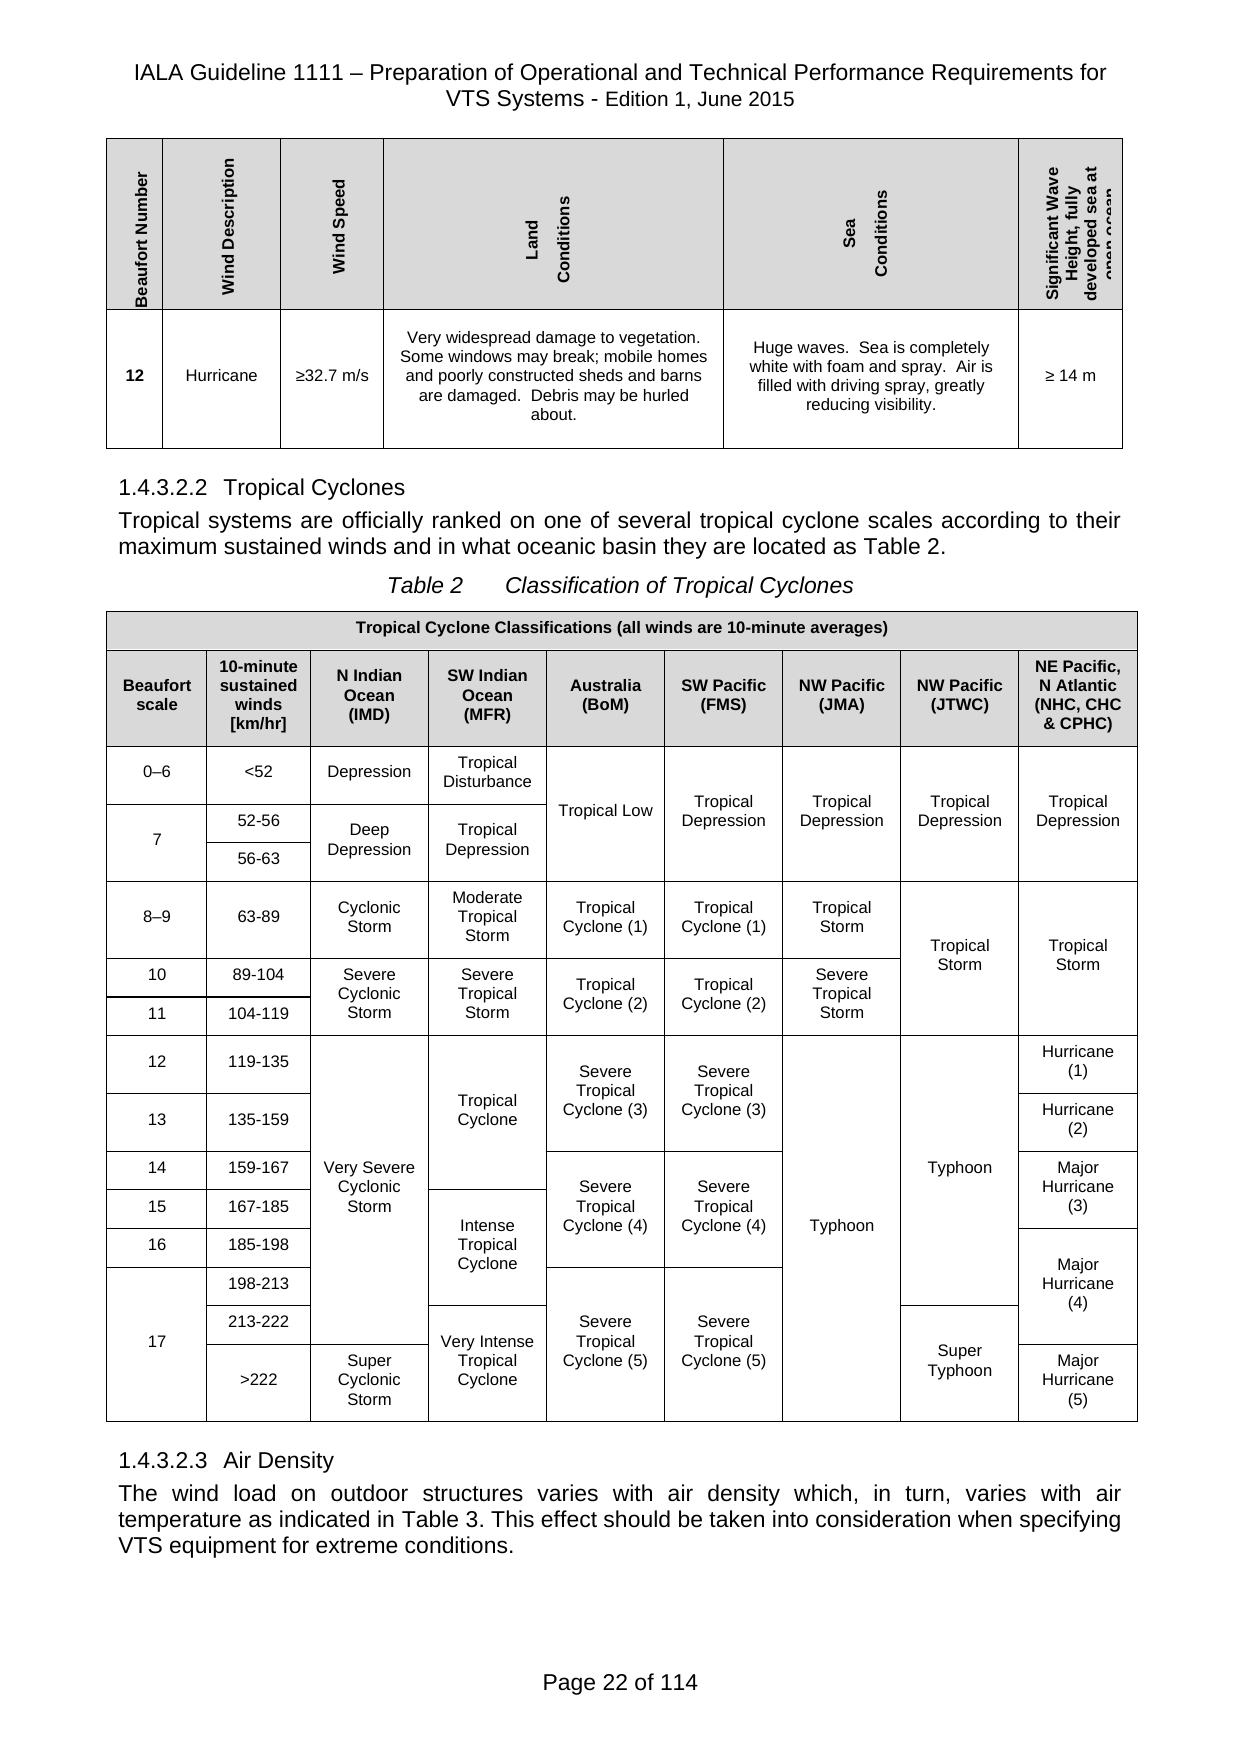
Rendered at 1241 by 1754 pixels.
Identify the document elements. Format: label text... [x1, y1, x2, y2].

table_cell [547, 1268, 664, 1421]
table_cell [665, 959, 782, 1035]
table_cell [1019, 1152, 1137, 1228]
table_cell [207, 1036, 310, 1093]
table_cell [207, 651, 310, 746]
table_cell ≥32.7 m/s [281, 310, 383, 448]
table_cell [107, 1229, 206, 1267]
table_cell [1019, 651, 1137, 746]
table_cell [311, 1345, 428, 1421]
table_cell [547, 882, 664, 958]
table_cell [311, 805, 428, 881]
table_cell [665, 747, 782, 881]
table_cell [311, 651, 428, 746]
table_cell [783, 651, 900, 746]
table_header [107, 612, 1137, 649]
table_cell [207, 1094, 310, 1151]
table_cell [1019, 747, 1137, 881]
table_header Significant Wave Height, fully developed sea at open ocean [1019, 139, 1122, 309]
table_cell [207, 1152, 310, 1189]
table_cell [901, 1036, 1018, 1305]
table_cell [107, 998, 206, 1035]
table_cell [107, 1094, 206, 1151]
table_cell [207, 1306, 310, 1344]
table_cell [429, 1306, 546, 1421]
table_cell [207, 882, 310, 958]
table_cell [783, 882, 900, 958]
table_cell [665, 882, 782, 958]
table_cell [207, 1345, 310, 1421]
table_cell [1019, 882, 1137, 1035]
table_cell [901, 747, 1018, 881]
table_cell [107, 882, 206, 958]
text Tropical systems are officially ranked on one of several tropical cyclone scales according to their maximum sustained winds and in what oceanic basin they are located as table 2. [118, 507, 1122, 559]
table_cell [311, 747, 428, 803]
subtitle Tropical Cyclones [118, 474, 1122, 501]
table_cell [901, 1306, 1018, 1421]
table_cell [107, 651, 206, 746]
table_header Wind Speed [281, 139, 383, 309]
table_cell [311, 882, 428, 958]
text The wind load on outdoor structures varies with air density which, in turn, varies with air temperature as indicated in table 3. This effect should be taken into consideration when specifying VTS equipment for extreme conditions. [118, 1479, 1122, 1559]
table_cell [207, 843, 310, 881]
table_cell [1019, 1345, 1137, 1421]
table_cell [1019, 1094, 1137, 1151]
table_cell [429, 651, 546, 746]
table_header Land Conditions [384, 139, 723, 309]
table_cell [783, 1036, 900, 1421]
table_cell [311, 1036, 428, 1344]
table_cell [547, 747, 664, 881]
text Classification of Tropical Cyclones [118, 572, 1122, 598]
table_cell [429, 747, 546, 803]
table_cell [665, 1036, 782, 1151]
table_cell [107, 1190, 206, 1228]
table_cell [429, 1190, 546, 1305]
table_cell Hurricane [163, 310, 280, 448]
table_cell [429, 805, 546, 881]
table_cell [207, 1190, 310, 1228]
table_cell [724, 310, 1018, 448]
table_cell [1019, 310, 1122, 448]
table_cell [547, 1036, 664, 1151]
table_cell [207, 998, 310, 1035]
table_header Wind Description [163, 139, 280, 309]
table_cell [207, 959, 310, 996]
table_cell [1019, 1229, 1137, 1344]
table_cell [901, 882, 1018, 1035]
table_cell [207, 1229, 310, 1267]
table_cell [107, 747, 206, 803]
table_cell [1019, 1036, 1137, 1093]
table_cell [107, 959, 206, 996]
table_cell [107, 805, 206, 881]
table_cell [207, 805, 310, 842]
table_cell Very widespread damage to vegetation. Some windows may break; mobile homes and poorly constructed sheds and barns are damaged. Debris may be hurled about. [384, 310, 723, 448]
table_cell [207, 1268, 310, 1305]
subtitle Air Density [118, 1447, 1122, 1473]
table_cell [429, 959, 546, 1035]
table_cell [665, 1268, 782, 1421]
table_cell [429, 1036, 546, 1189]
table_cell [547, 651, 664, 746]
table_header Beaufort Number [107, 139, 162, 309]
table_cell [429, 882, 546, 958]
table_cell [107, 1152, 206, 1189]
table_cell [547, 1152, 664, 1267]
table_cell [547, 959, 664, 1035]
table_header Sea Conditions [724, 139, 1018, 309]
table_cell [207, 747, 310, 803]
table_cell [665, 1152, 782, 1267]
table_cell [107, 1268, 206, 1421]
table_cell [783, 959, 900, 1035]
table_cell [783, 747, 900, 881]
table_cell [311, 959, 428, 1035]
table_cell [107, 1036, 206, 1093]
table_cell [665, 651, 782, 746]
table_cell 12 [107, 310, 162, 448]
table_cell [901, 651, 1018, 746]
